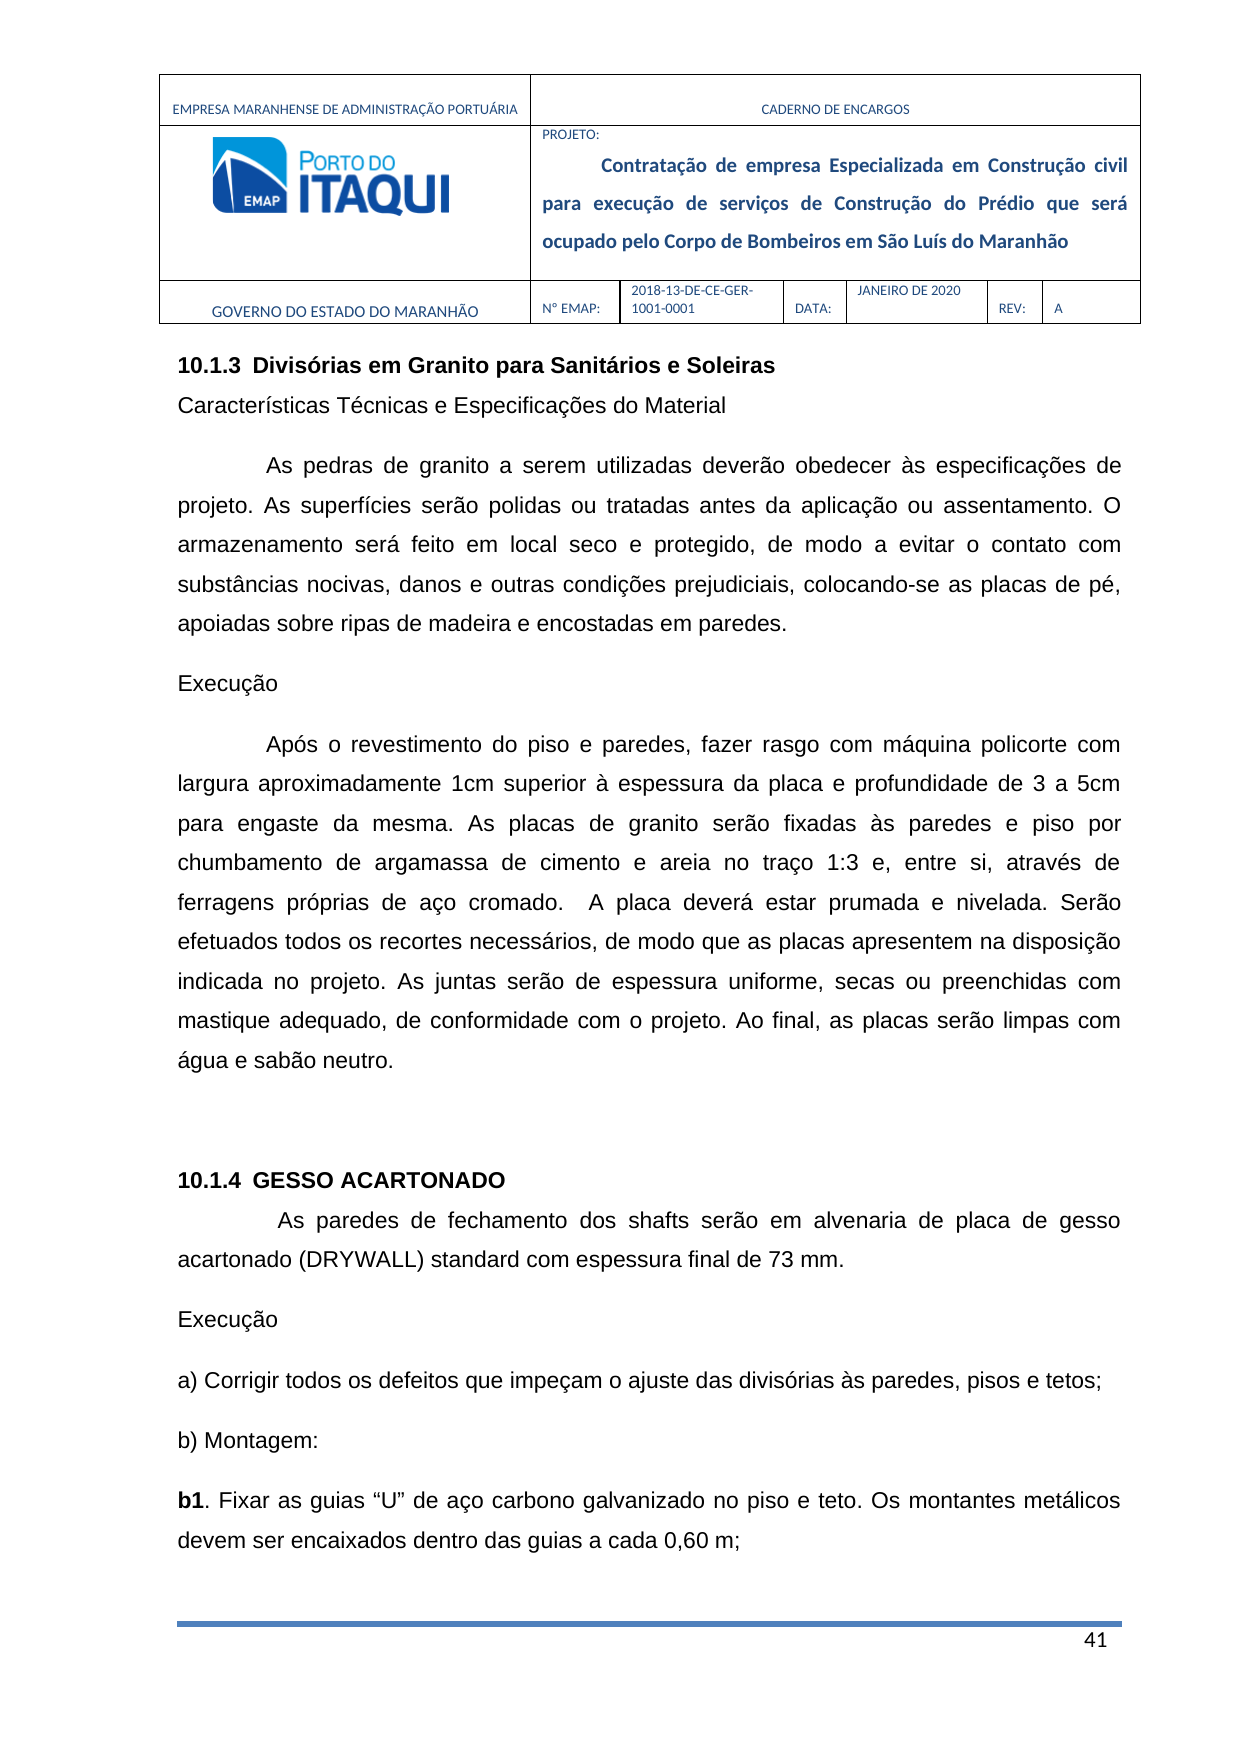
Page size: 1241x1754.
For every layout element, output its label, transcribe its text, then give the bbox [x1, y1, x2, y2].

text b1. Fixar as guias “U” de aço carbono galvanizado no piso e teto. Os montantes metálicos devem ser encaixados dentro das guias a cada 0,60 m; [177, 1487, 1122, 1553]
text Execução [177, 1306, 1122, 1333]
text As pedras de granito a serem utilizadas deverão obedecer às especificações de projeto. As superfícies serão polidas ou tratadas antes da aplicação ou assentamento. O armazenamento será feito em local seco e protegido, de modo a evitar o contato com substâncias nocivas, danos e outras condições prejudiciais, colocando-se as placas de pé, apoiadas sobre ripas de madeira e encostadas em paredes. [177, 452, 1122, 636]
text As paredes de fechamento dos shafts serão em alvenaria de placa de gesso acartonado (DRYWALL) standard com espessura final de 73 mm. [177, 1207, 1122, 1272]
picture [212, 137, 449, 216]
text Características Técnicas e Especificações do Material [177, 392, 1122, 418]
subtitle Divisórias em Granito para Sanitários e Soleiras [177, 352, 1122, 379]
text b) Montagem: [177, 1427, 1122, 1453]
text Após o revestimento do piso e paredes, fazer rasgo com máquina policorte com largura aproximadamente 1cm superior à espessura da placa e profundidade de 3 a 5cm para engaste da mesma. As placas de granito serão fixadas às paredes e piso por chumbamento de argamassa de cimento e areia no traço 1:3 e, entre si, através de ferragens próprias de aço cromado. A placa deverá estar prumada e nivelada. Serão efetuados todos os recortes necessários, de modo que as placas apresentem na disposição indicada no projeto. As juntas serão de espessura uniforme, secas ou preenchidas com mastique adequado, de conformidade com o projeto. Ao final, as placas serão limpas com água e sabão neutro. [177, 731, 1122, 1073]
text a) Corrigir todos os defeitos que impeçam o ajuste das divisórias às paredes, pisos e tetos; [177, 1367, 1122, 1393]
text Execução [177, 670, 1122, 697]
subtitle GESSO ACARTONADO [177, 1167, 1122, 1193]
